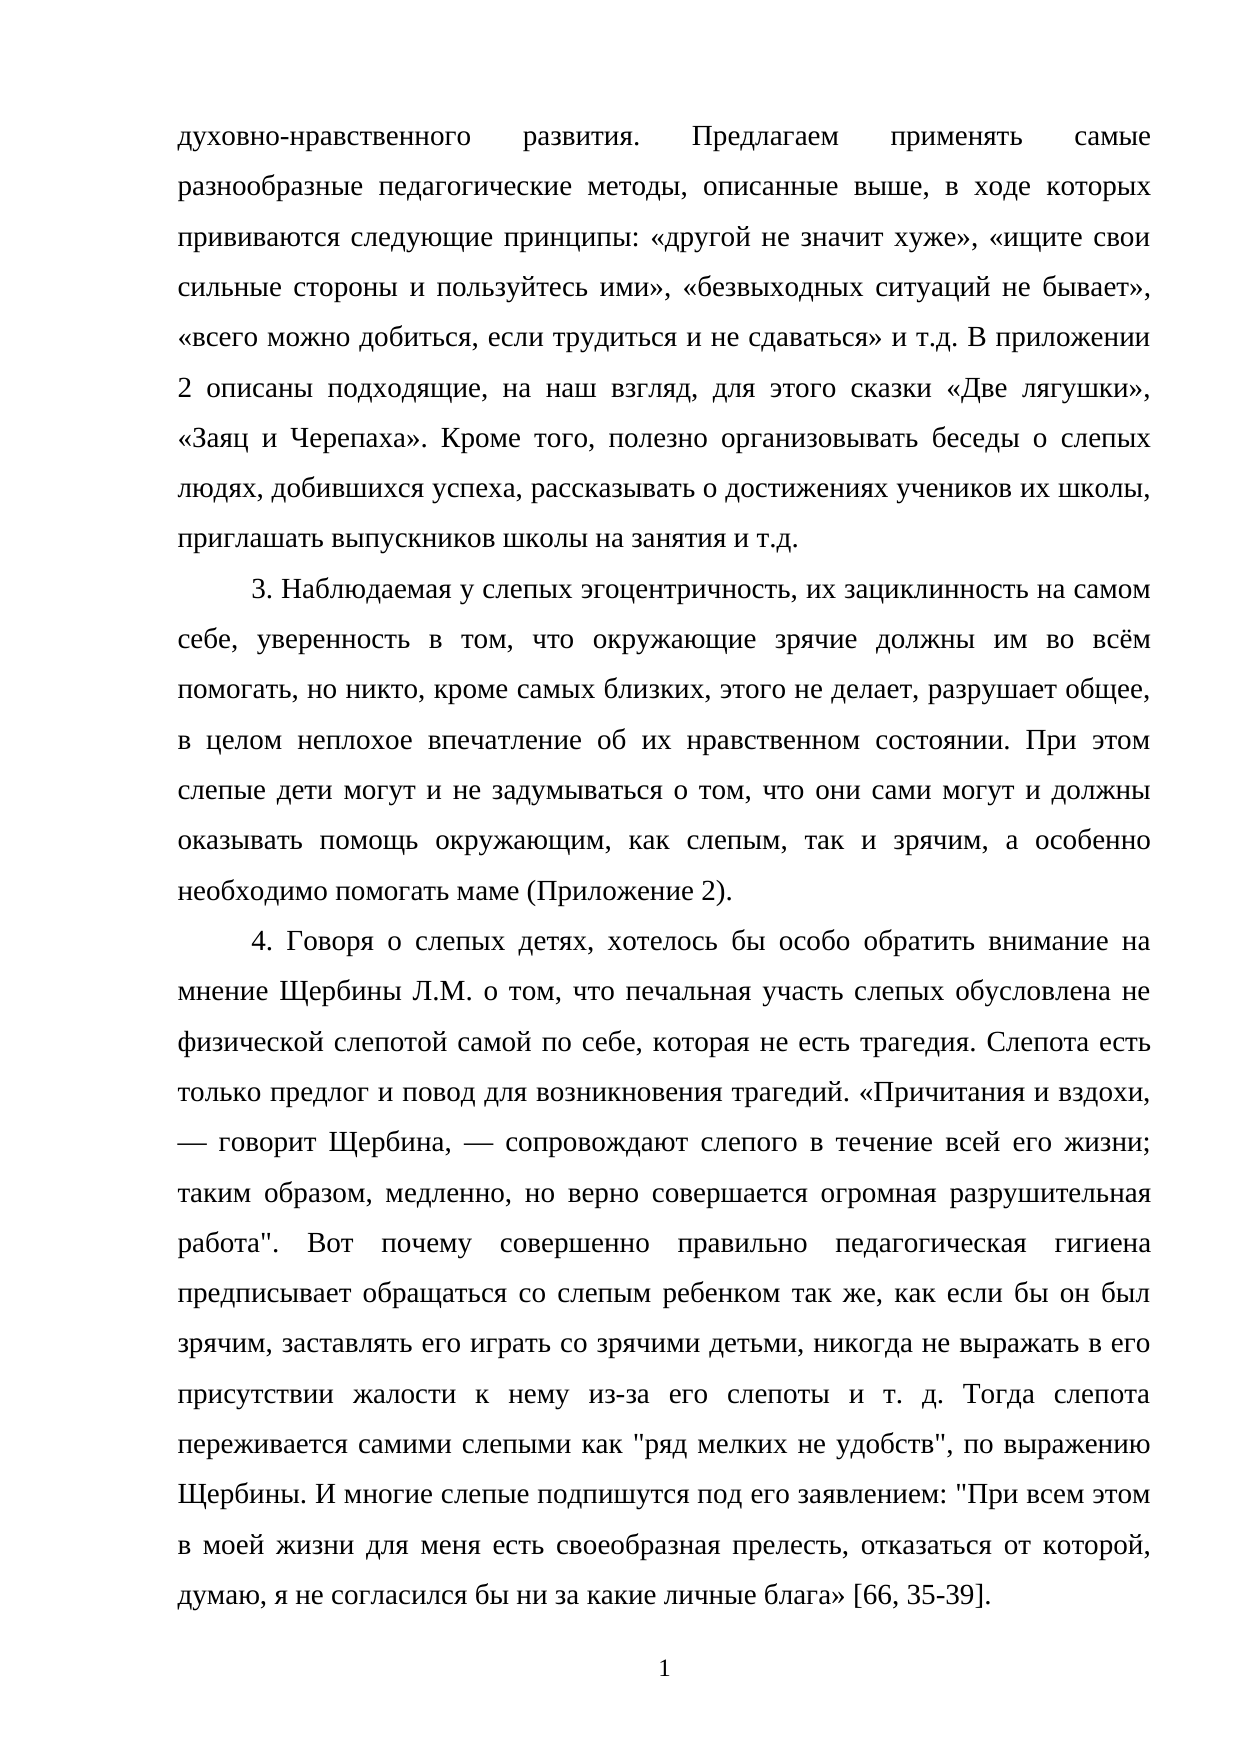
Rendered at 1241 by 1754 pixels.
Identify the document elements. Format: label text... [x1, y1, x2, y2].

text 3. Наблюдаемая у слепых эгоцентричность, их зациклинность на самом себе, уверенность в том, что окружающие зрячие должны им во всём помогать, но никто, кроме самых близких, этого не делает, разрушает общее, в целом неплохое впечатление об их нравственном состоянии. При этом слепые дети могут и не задумываться о том, что они сами могут и должны оказывать помощь окружающим, как слепым, так и зрячим, а особенно необходимо помогать маме (Приложение 2). [177, 571, 1152, 906]
text 4. Говоря о слепых детях, хотелось бы особо обратить внимание на мнение Щербины Л.М. о том, что печальная участь слепых обусловлена не физической слепотой самой по себе, которая не есть трагедия. Слепота есть только предлог и повод для возникновения трагедий. «Причитания и вздохи, — говорит Щербина, — сопровождают слепого в течение всей его жизни; таким образом, медленно, но верно совершается огромная разрушительная работа". Вот почему совершенно правильно педагогическая гигиена предписывает обращаться со слепым ребенком так же, как если бы он был зрячим, заставлять его играть со зрячими детьми, никогда не выражать в его присутствии жалости к нему из-за его слепоты и т. д. Тогда слепота переживается самими слепыми как "ряд мелких не удобств", по выражению Щербины. И многие слепые подпишутся под его заявлением: "При всем этом в моей жизни для меня есть своеобразная прелесть, отказаться от которой, думаю, я не согласился бы ни за какие личные блага» [66, 35-39]. [177, 923, 1152, 1611]
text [177, 118, 1152, 554]
